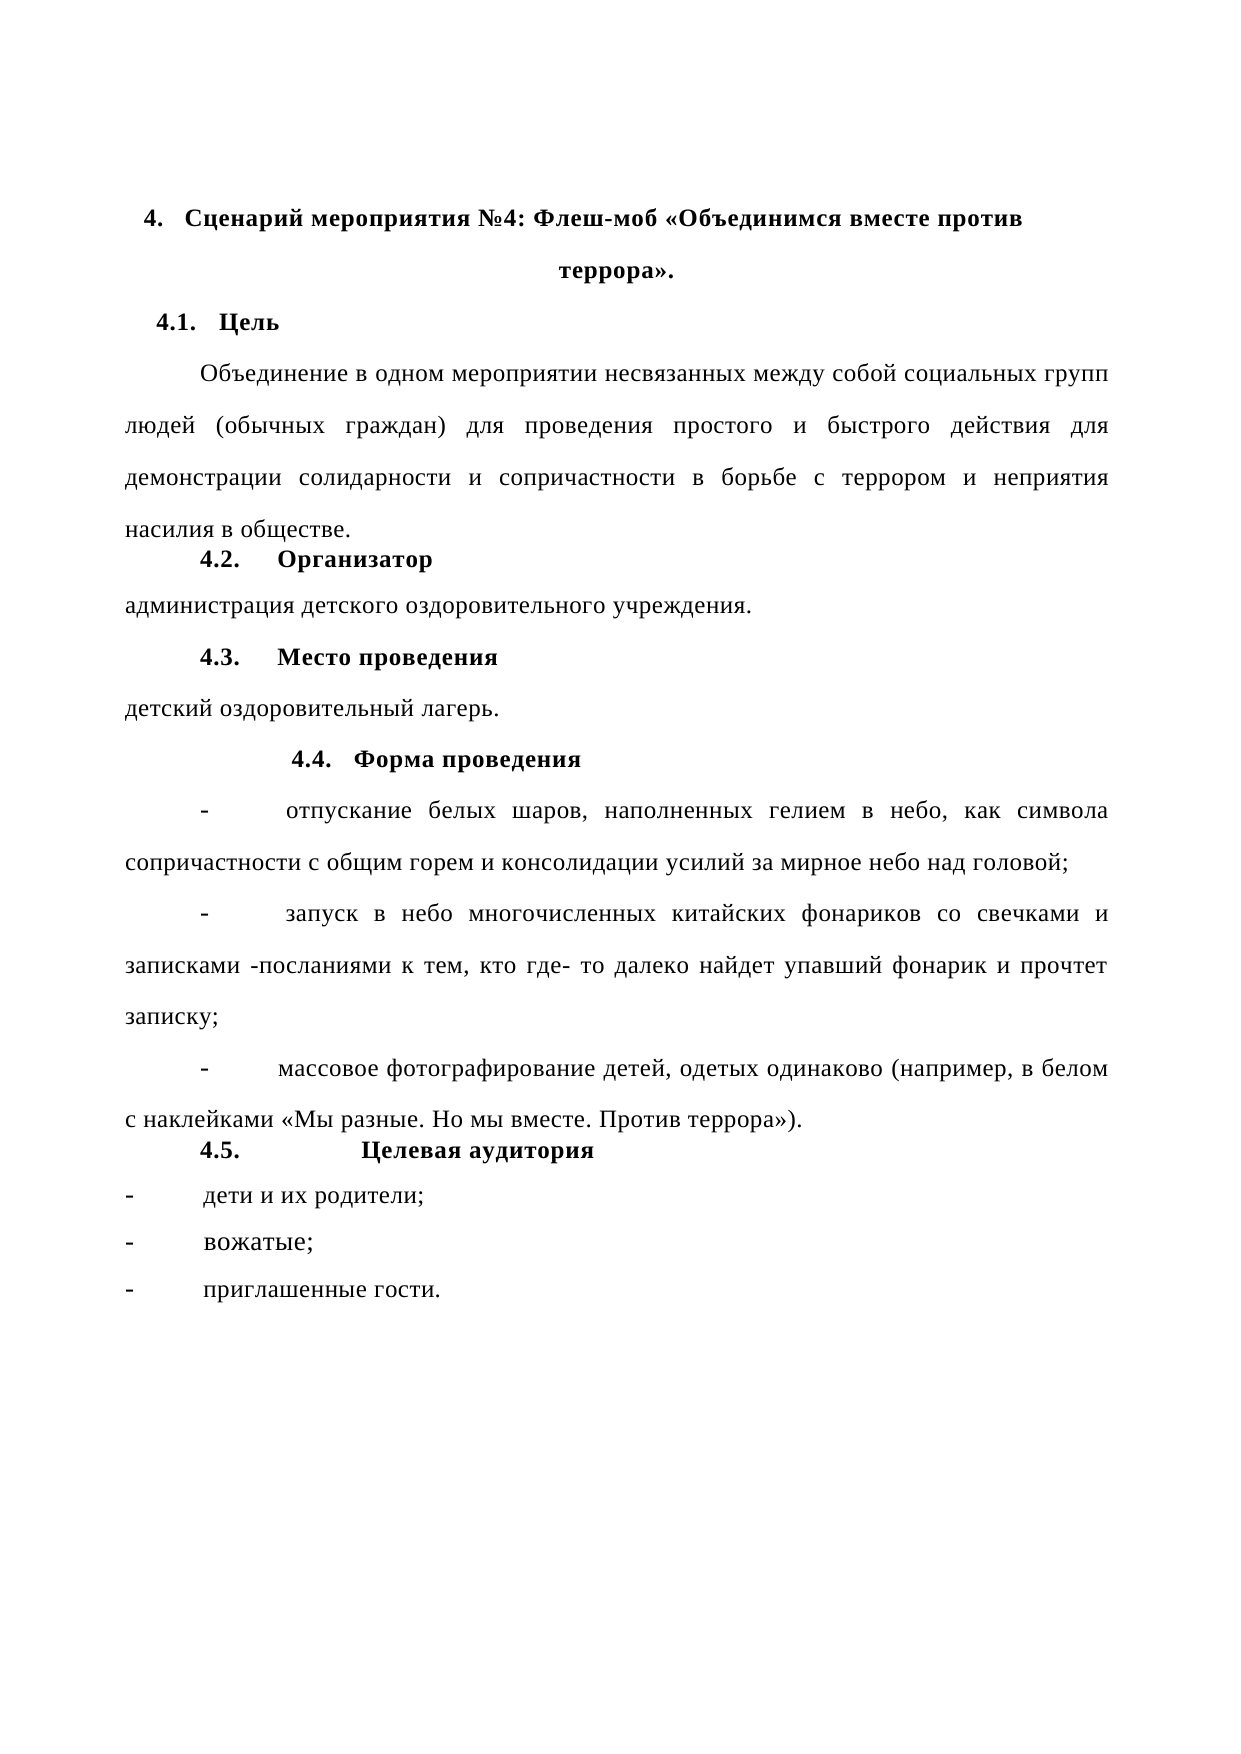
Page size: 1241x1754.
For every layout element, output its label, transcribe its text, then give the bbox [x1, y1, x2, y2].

list приглашенные гости. [125, 1277, 1112, 1302]
text Объединение в одном мероприятии несвязанных между собой социальных групп людей (обычных граждан) для проведения простого и быстрого действия для демонстрации солидарности и сопричастности в борьбе с террором и неприятия насилия в обществе. [125, 340, 1110, 547]
list вожатые; [125, 1229, 1112, 1256]
list Цель [156, 289, 1112, 340]
list Форма проведения [291, 727, 1112, 778]
list массовое фотографирование детей, одетых одинаково (например, в белом с наклейками «Мы разные. Но мы вместе. Против террора»). [125, 1035, 1110, 1138]
list Организатор [125, 547, 1112, 572]
list запуск в небо многочисленных китайских фонариков со свечками и записками -посланиями к тем, кто где- то далеко найдет упавший фонарик и прочтет записку; [125, 881, 1110, 1035]
list Место проведения детский оздоровительный лагерь. [125, 624, 543, 727]
list отпускание белых шаров, наполненных гелием в небо, как символа сопричастности с общим горем и консолидации усилий за мирное небо над головой; [125, 778, 1110, 881]
list Целевая аудитория [125, 1138, 1112, 1163]
text террора». [123, 237, 1110, 289]
list Сценарий мероприятия №4: Флеш-моб «Объединимся вместе против [143, 185, 1112, 237]
text администрация детского оздоровительного учреждения. [125, 593, 1112, 618]
list дети и их родители; [125, 1183, 1112, 1208]
